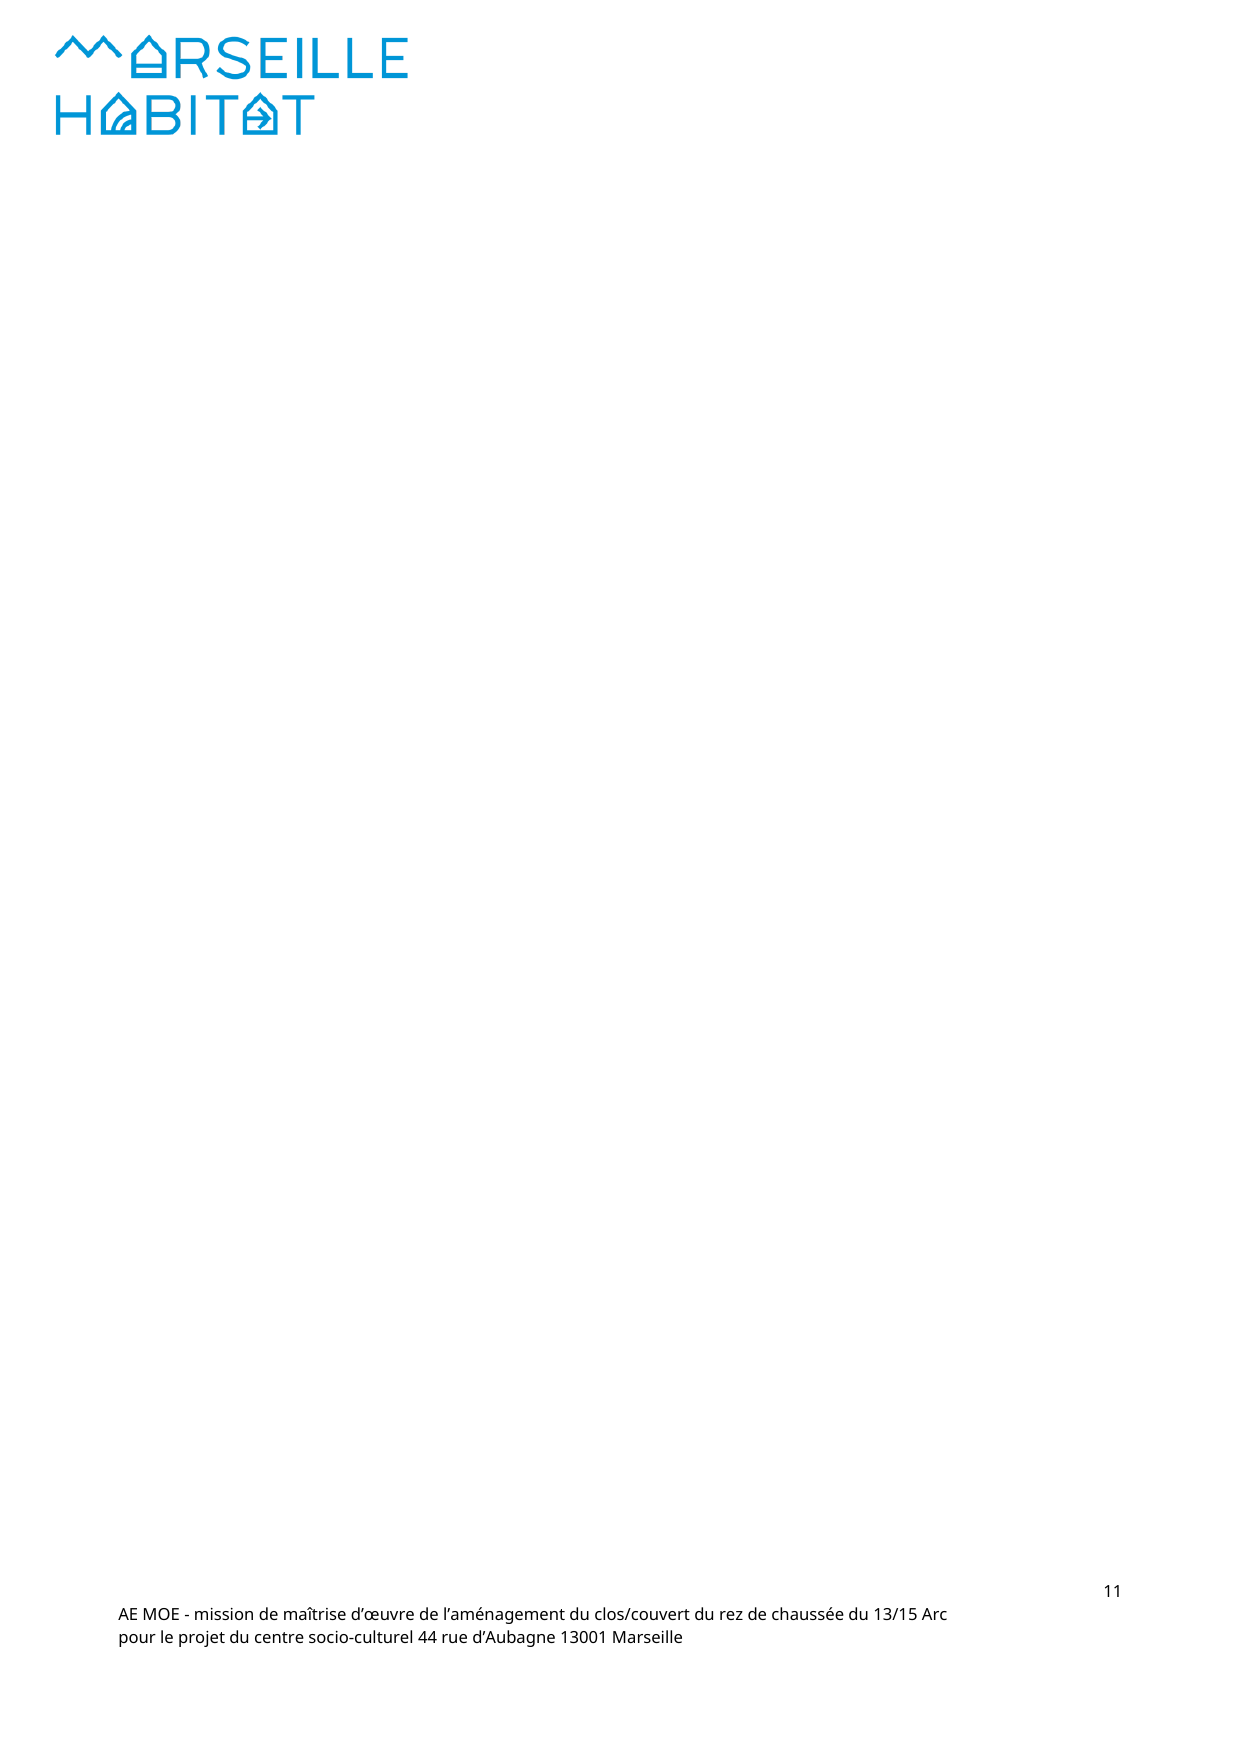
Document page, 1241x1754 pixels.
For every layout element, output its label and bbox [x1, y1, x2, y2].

picture [41, 25, 415, 142]
